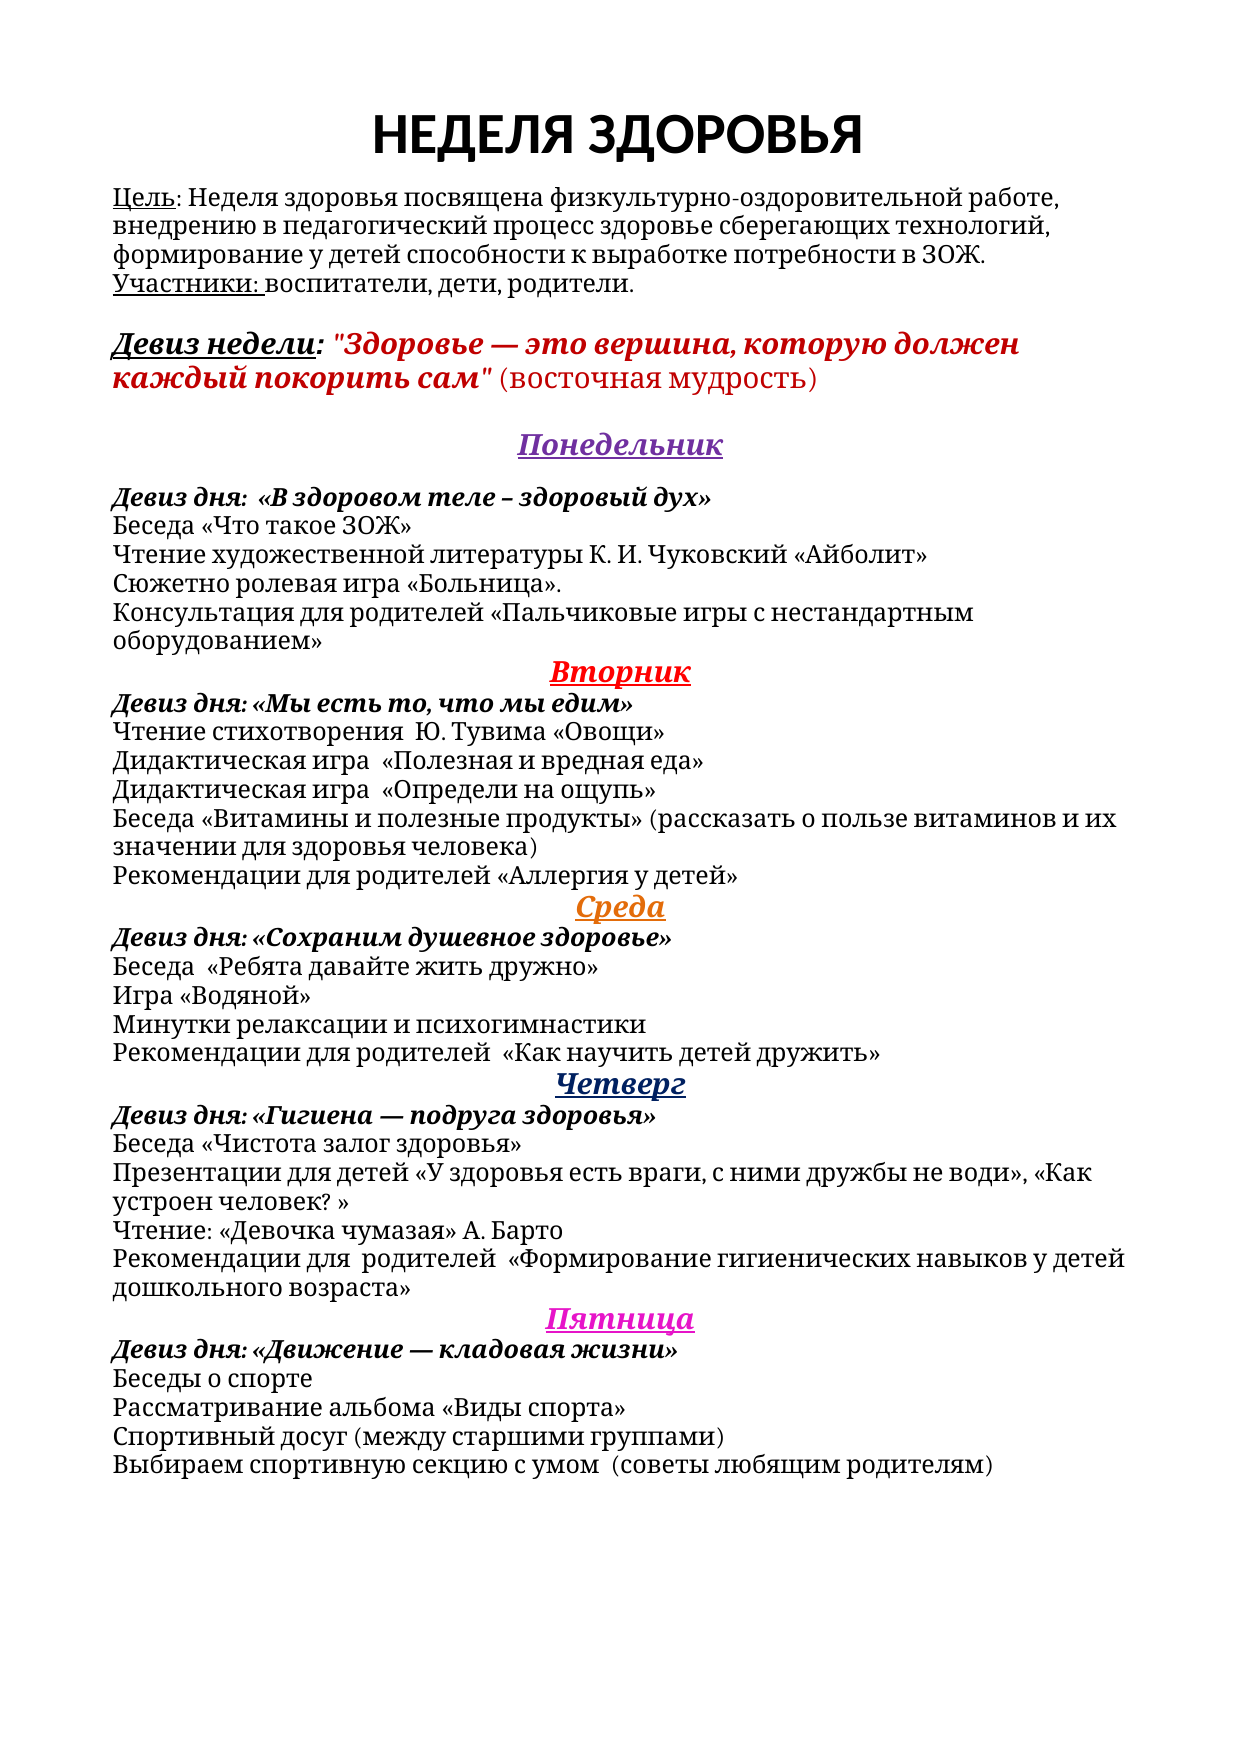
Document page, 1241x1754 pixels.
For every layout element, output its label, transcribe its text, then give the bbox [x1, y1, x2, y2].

text Пятница [112, 1303, 1128, 1336]
text Рекомендации для родителей «Как научить детей дружить» [112, 1039, 1128, 1068]
text Девиз дня: «Сохраним душевное здоровье» [112, 924, 1128, 953]
text Среда [112, 891, 1128, 924]
text Участники: воспитатели, дети, родители. [112, 270, 1128, 298]
text Чтение художественной литературы К. И. Чуковский «Айболит» [112, 541, 1128, 570]
text Цель: Неделя здоровья посвящена физкультурно-оздоровительной работе, внедрению в педагогический процесс здоровье сберегающих технологий, формирование у детей способности к выработке потребности в ЗОЖ. [112, 183, 1128, 270]
text Чтение: «Девочка чумазая» А. Барто [112, 1217, 1128, 1245]
text Дидактическая игра «Полезная и вредная еда» [112, 747, 1128, 776]
text Беседы о спорте [112, 1365, 1128, 1394]
text Рекомендации для родителей «Аллергия у детей» [112, 862, 1128, 891]
text Беседа «Ребята давайте жить дружно» [112, 953, 1128, 982]
text Беседа «Витамины и полезные продукты» (рассказать о пользе витаминов и их значении для здоровья человека) [112, 804, 1128, 862]
text Девиз дня: «Мы есть то, что мы едим» [112, 689, 1128, 718]
text Спортивный досуг (между старшими группами) [112, 1423, 1128, 1451]
text Презентации для детей «У здоровья есть враги, с ними дружбы не води», «Как устроен человек? » [112, 1159, 1128, 1217]
text Беседа «Чистота залог здоровья» [112, 1130, 1128, 1159]
text Четверг [112, 1068, 1128, 1102]
text Рассматривание альбома «Виды спорта» [112, 1394, 1128, 1423]
text Девиз дня: «Движение — кладовая жизни» [112, 1336, 1128, 1365]
text Девиз дня: «В здоровом теле – здоровый дух» [112, 483, 1128, 512]
text Чтение стихотворения Ю. Тувима «Овощи» [112, 718, 1128, 747]
text Игра «Водяной» [112, 982, 1128, 1011]
text Минутки релаксации и психогимнастики [112, 1011, 1128, 1039]
text Дидактическая игра «Определи на ощупь» [112, 776, 1128, 804]
text Беседа «Что такое ЗОЖ» [112, 512, 1128, 541]
text Девиз недели: "Здоровье — это вершина, которую должен каждый покорить сам" (восточная мудрость) [112, 327, 1128, 396]
text Рекомендации для родителей «Формирование гигиенических навыков у детей дошкольного возраста» [112, 1245, 1128, 1303]
text Консультация для родителей «Пальчиковые игры с нестандартным оборудованием» [112, 598, 1128, 656]
text Девиз дня: «Гигиена — подруга здоровья» [112, 1102, 1128, 1130]
text Вторник [112, 656, 1128, 689]
text Понедельник [112, 429, 1128, 463]
text Сюжетно ролевая игра «Больница». [112, 570, 1128, 598]
text Выбираем спортивную секцию с умом (советы любящим родителям) [112, 1451, 1128, 1480]
